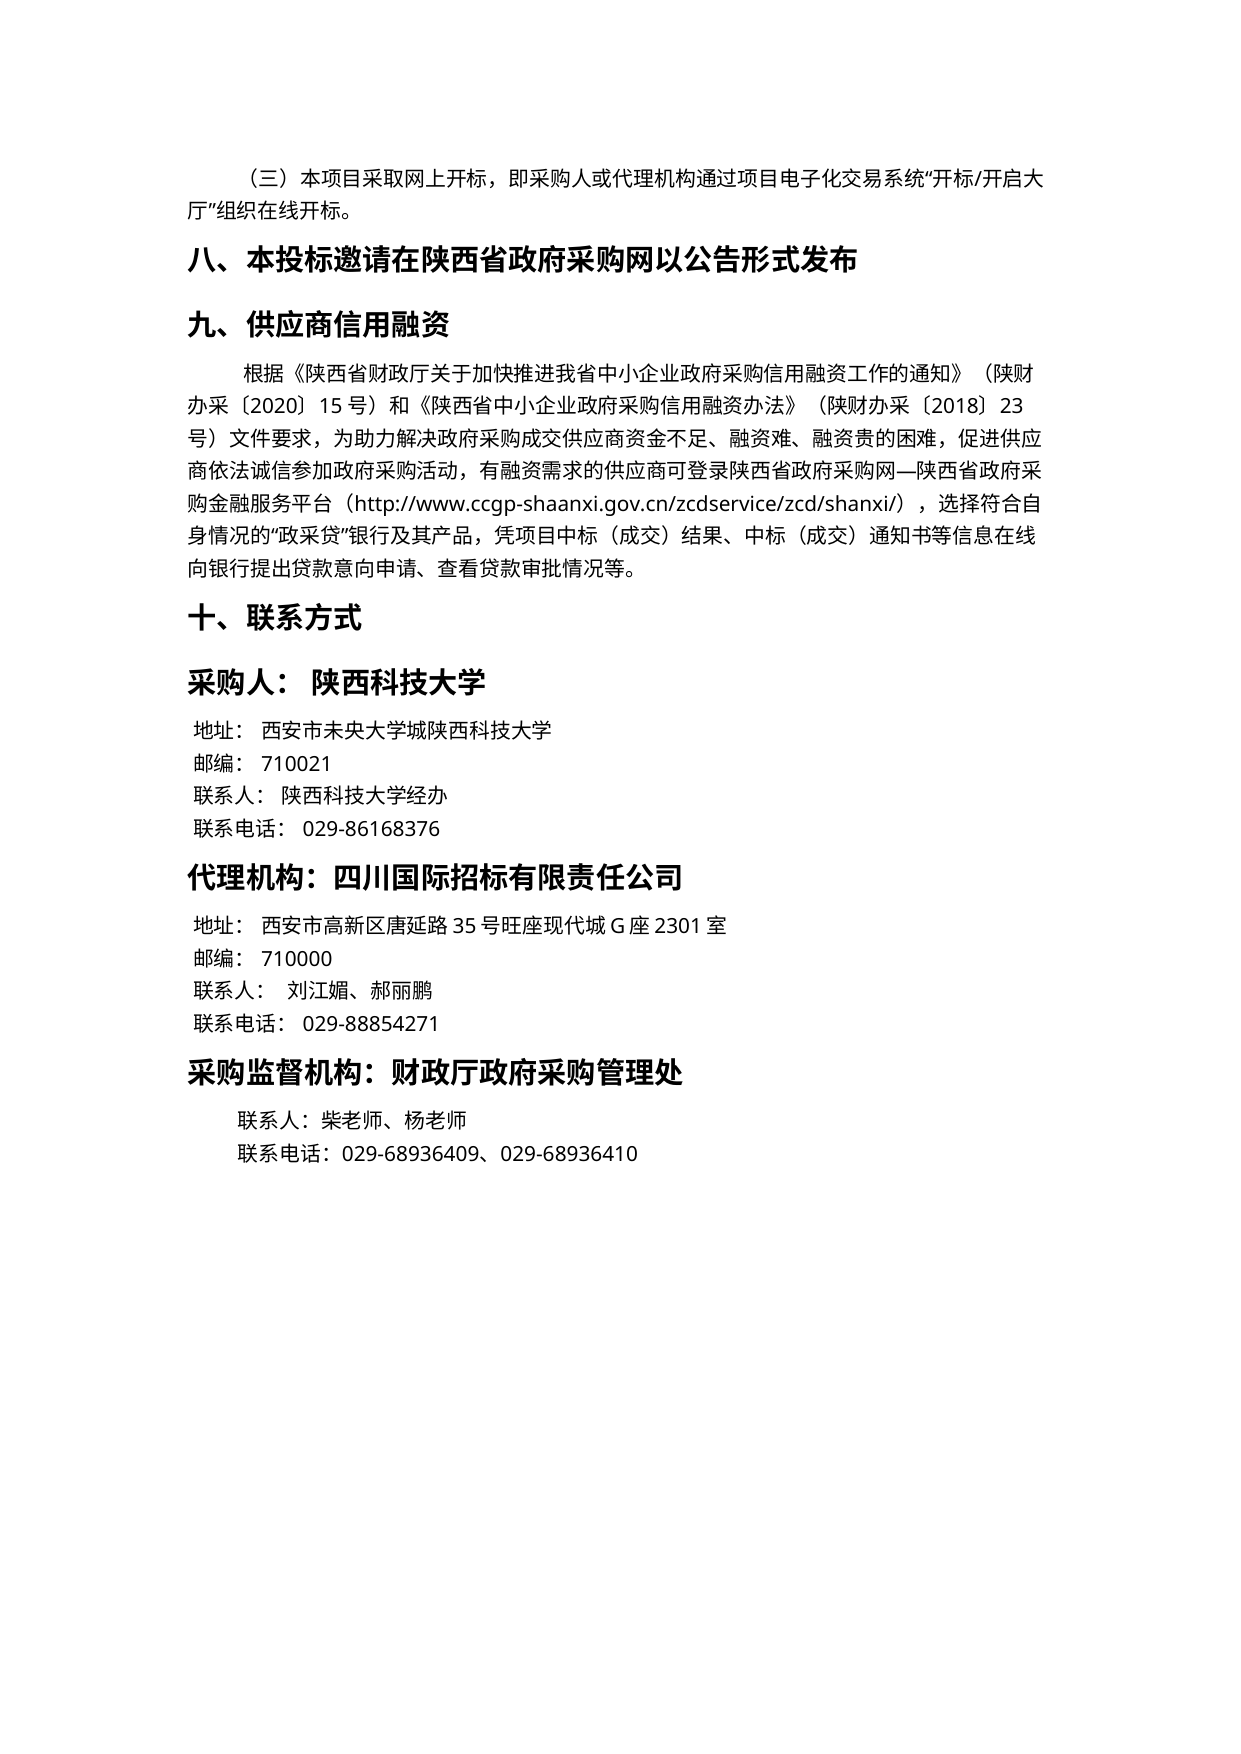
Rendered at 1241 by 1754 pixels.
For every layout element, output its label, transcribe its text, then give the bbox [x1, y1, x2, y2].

text 联系人： 刘江媚、郝丽鹏 [187, 974, 1053, 1007]
text 邮编： 710021 [187, 747, 1053, 779]
text 采购监督机构：财政厅政府采购管理处 [187, 1039, 1053, 1104]
text 代理机构：四川国际招标有限责任公司 [187, 844, 1053, 909]
text 八、本投标邀请在陕西省政府采购网以公告形式发布 [187, 227, 1053, 292]
text 十、联系方式 [187, 584, 1053, 649]
text 邮编： 710000 [187, 942, 1053, 974]
text 根据《陕西省财政厅关于加快推进我省中小企业政府采购信用融资工作的通知》（陕财办采〔2020〕15 号）和《陕西省中小企业政府采购信用融资办法》（陕财办采〔2018〕23 号）文件要求，为助力解决政府采购成交供应商资金不足、融资难、融资贵的困难，促进供应商依法诚信参加政府采购活动，有融资需求的供应商可登录陕西省政府采购网—陕西省政府采购金融服务平台（http://www.ccgp-shaanxi.gov.cn/zcdservice/zcd/shanxi/），选择符合自身情况的“政采贷”银行及其产品，凭项目中标（成交）结果、中标（成交）通知书等信息在线向银行提出贷款意向申请、查看贷款审批情况等。 [187, 357, 1053, 584]
text 联系电话：029-68936409、029-68936410 [187, 1137, 1053, 1169]
text 联系人： 陕西科技大学经办 [187, 779, 1053, 812]
text 地址： 西安市未央大学城陕西科技大学 [187, 714, 1053, 747]
text 地址： 西安市高新区唐延路35号旺座现代城G座2301室 [187, 909, 1053, 942]
text 联系电话： 029-86168376 [187, 812, 1053, 844]
text （三）本项目采取网上开标，即采购人或代理机构通过项目电子化交易系统“开标/开启大厅”组织在线开标。 [187, 162, 1053, 227]
text 采购人： 陕西科技大学 [187, 649, 1053, 714]
text 联系电话： 029-88854271 [187, 1007, 1053, 1039]
text 联系人：柴老师、杨老师 [187, 1104, 1053, 1137]
text 九、供应商信用融资 [187, 292, 1053, 357]
